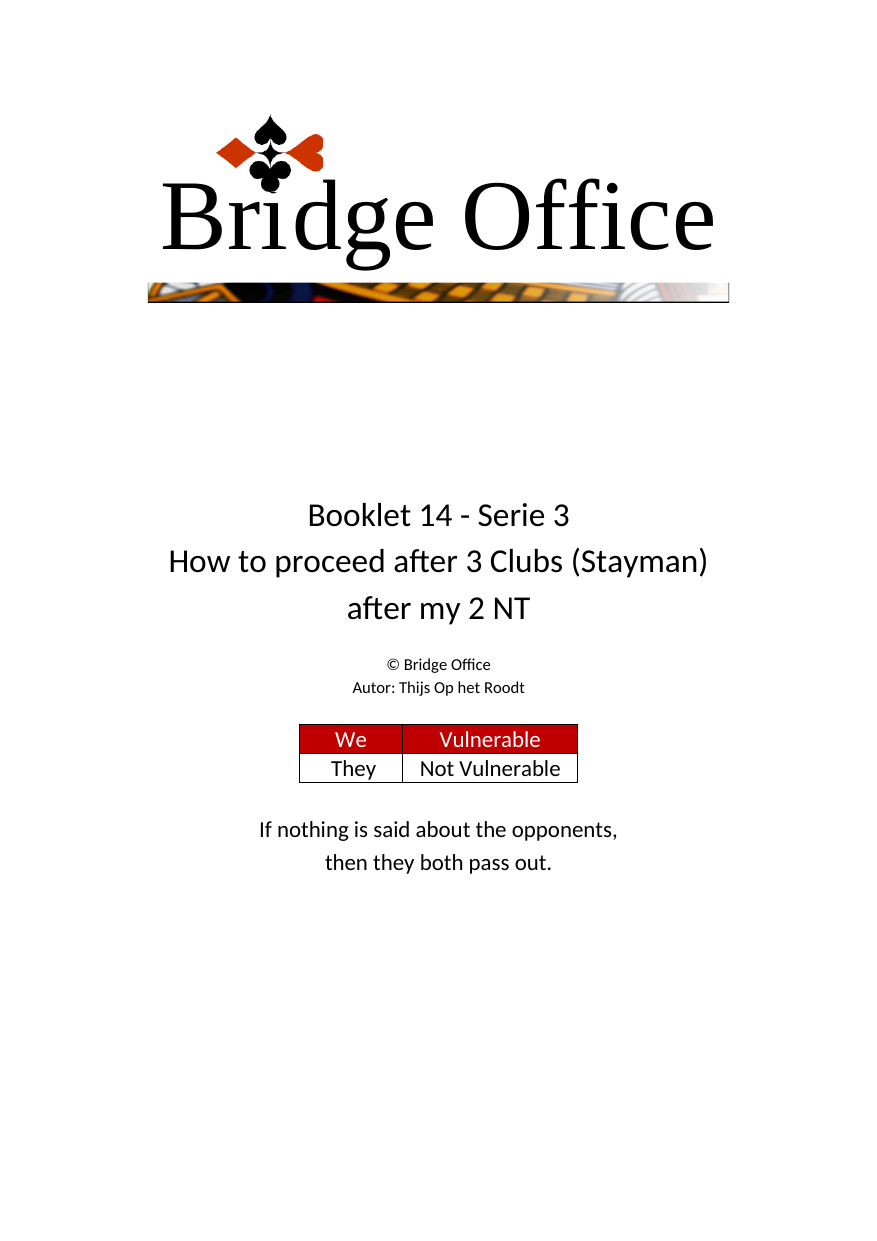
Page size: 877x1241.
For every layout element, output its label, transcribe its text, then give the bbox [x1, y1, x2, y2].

text Booklet 14 - Serie 3 How to proceed after 3 Clubs (Stayman) after my 2 NT © Bridge Office [148, 447, 729, 674]
table_header Vulnerable [403, 725, 577, 753]
text Autor: Thijs Op het Roodt [148, 677, 729, 698]
text If nothing is said about the opponents, [148, 816, 729, 843]
table_header We [300, 725, 402, 753]
picture [147, 283, 730, 303]
table_cell Not Vulnerable [403, 754, 577, 782]
text then they both pass out. [148, 848, 729, 876]
table_cell They [300, 754, 402, 782]
